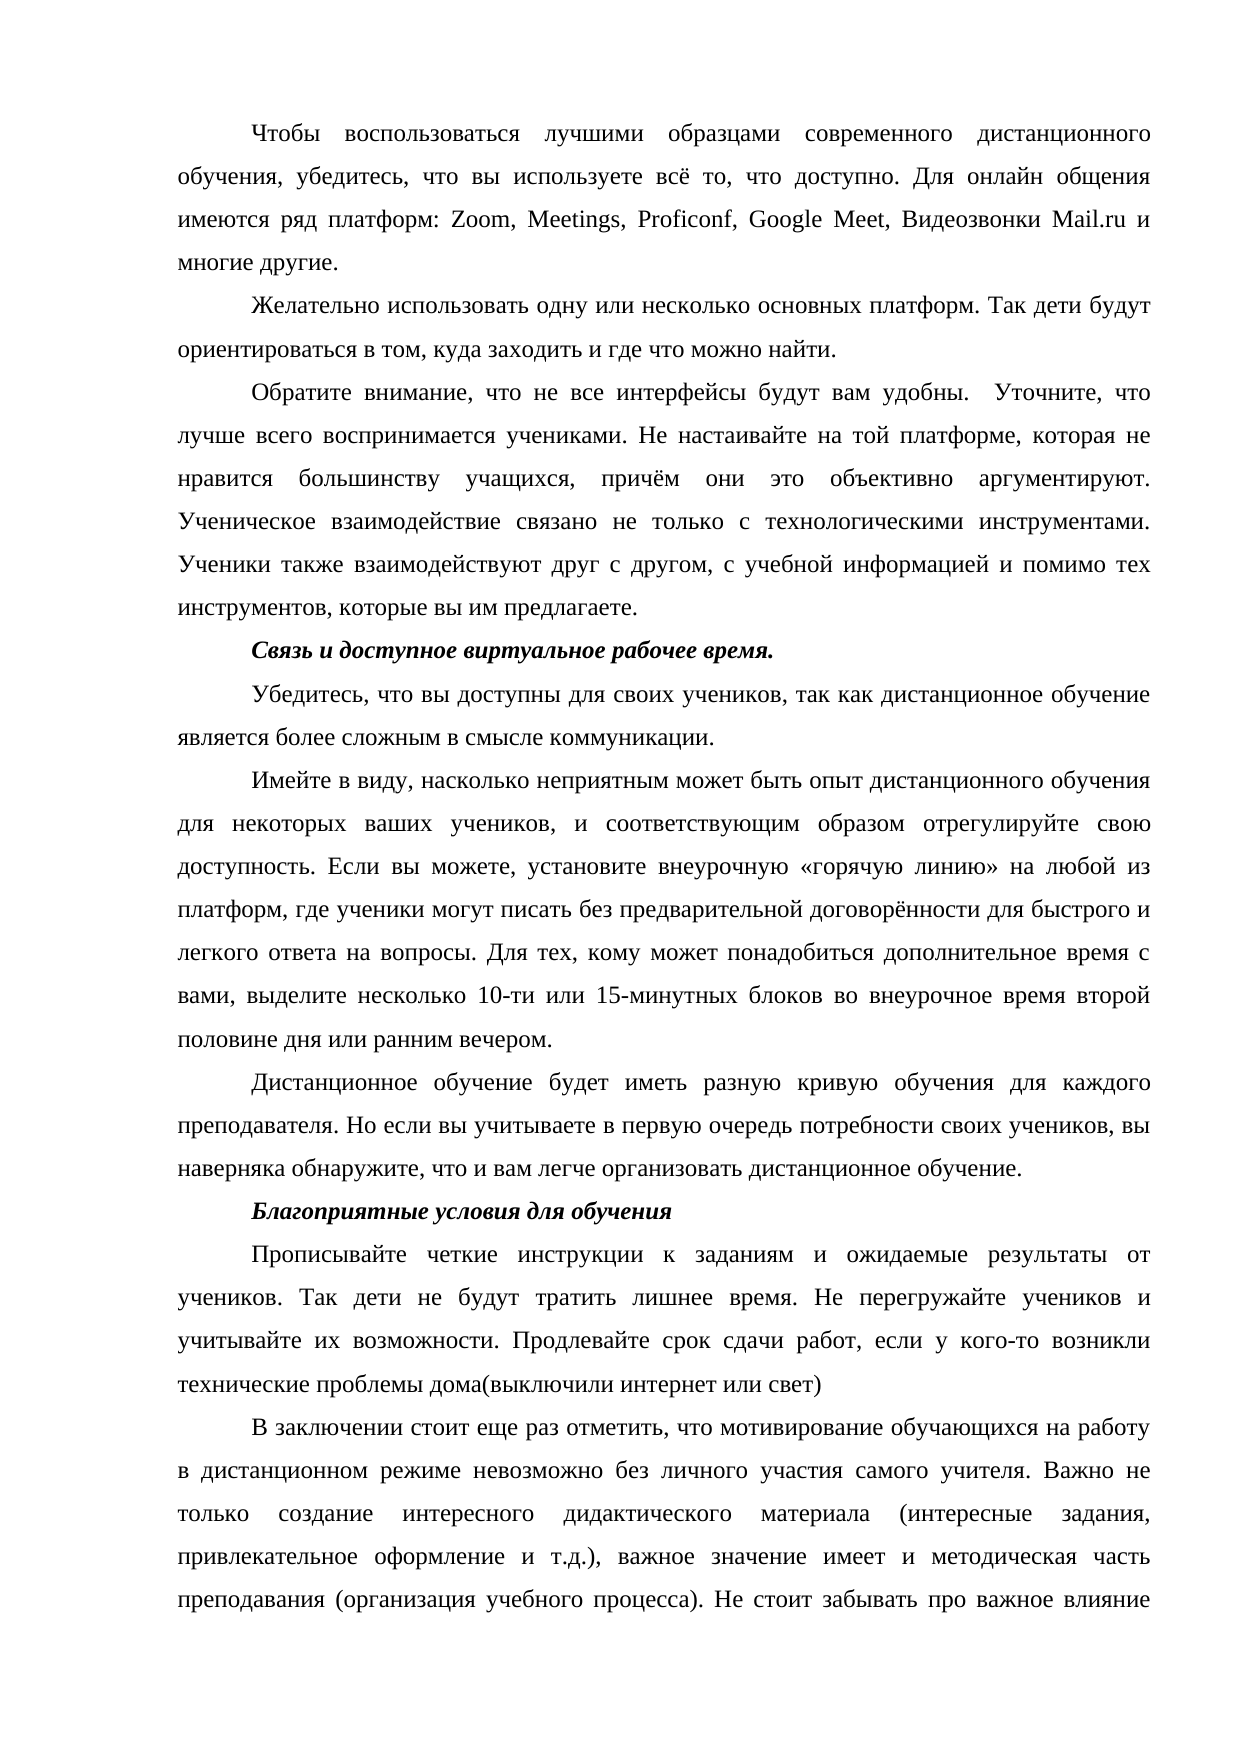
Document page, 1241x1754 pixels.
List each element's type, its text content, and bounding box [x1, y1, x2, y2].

text Дистанционное обучение будет иметь разную кривую обучения для каждого преподавателя. Но если вы учитываете в первую очередь потребности своих учеников, вы наверняка обнаружите, что и вам легче организовать дистанционное обучение. [177, 1067, 1152, 1182]
text Чтобы воспользоваться лучшими образцами современного дистанционного обучения, убедитесь, что вы используете всё то, что доступно. Для онлайн общения имеются ряд платформ: Zoom, Meetings, Proficonf, Google Meet, Видеозвонки Mail.ru и многие другие. [177, 118, 1152, 276]
text Обратите внимание, что не все интерфейсы будут вам удобны. Уточните, что лучше всего воспринимается учениками. Не настаивайте на той платформе, которая не нравится большинству учащихся, причём они это объективно аргументируют. Ученическое взаимодействие связано не только с технологическими инструментами. Ученики также взаимодействуют друг с другом, с учебной информацией и помимо тех инструментов, которые вы им предлагаете. [177, 377, 1152, 621]
text Убедитесь, что вы доступны для своих учеников, так как дистанционное обучение является более сложным в смысле коммуникации. [177, 679, 1152, 751]
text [177, 1412, 1152, 1613]
text Связь и доступное виртуальное рабочее время. [177, 636, 1152, 664]
text Имейте в виду, насколько неприятным может быть опыт дистанционного обучения для некоторых ваших учеников, и соответствующим образом отрегулируйте свою доступность. Если вы можете, установите внеурочную «горячую линию» на любой из платформ, где ученики могут писать без предварительной договорённости для быстрого и легкого ответа на вопросы. Для тех, кому может понадобиться дополнительное время с вами, выделите несколько 10-ти или 15-минутных блоков во внеурочное время второй половине дня или ранним вечером. [177, 765, 1152, 1052]
text Благоприятные условия для обучения [177, 1196, 1152, 1225]
text Прописывайте четкие инструкции к заданиям и ожидаемые результаты от учеников. Так дети не будут тратить лишнее время. Не перегружайте учеников и учитывайте их возможности. Продлевайте срок сдачи работ, если у кого-то возникли технические проблемы дома(выключили интернет или свет) [177, 1239, 1152, 1397]
text Желательно использовать одну или несколько основных платформ. Так дети будут ориентироваться в том, куда заходить и где что можно найти. [177, 291, 1152, 362]
